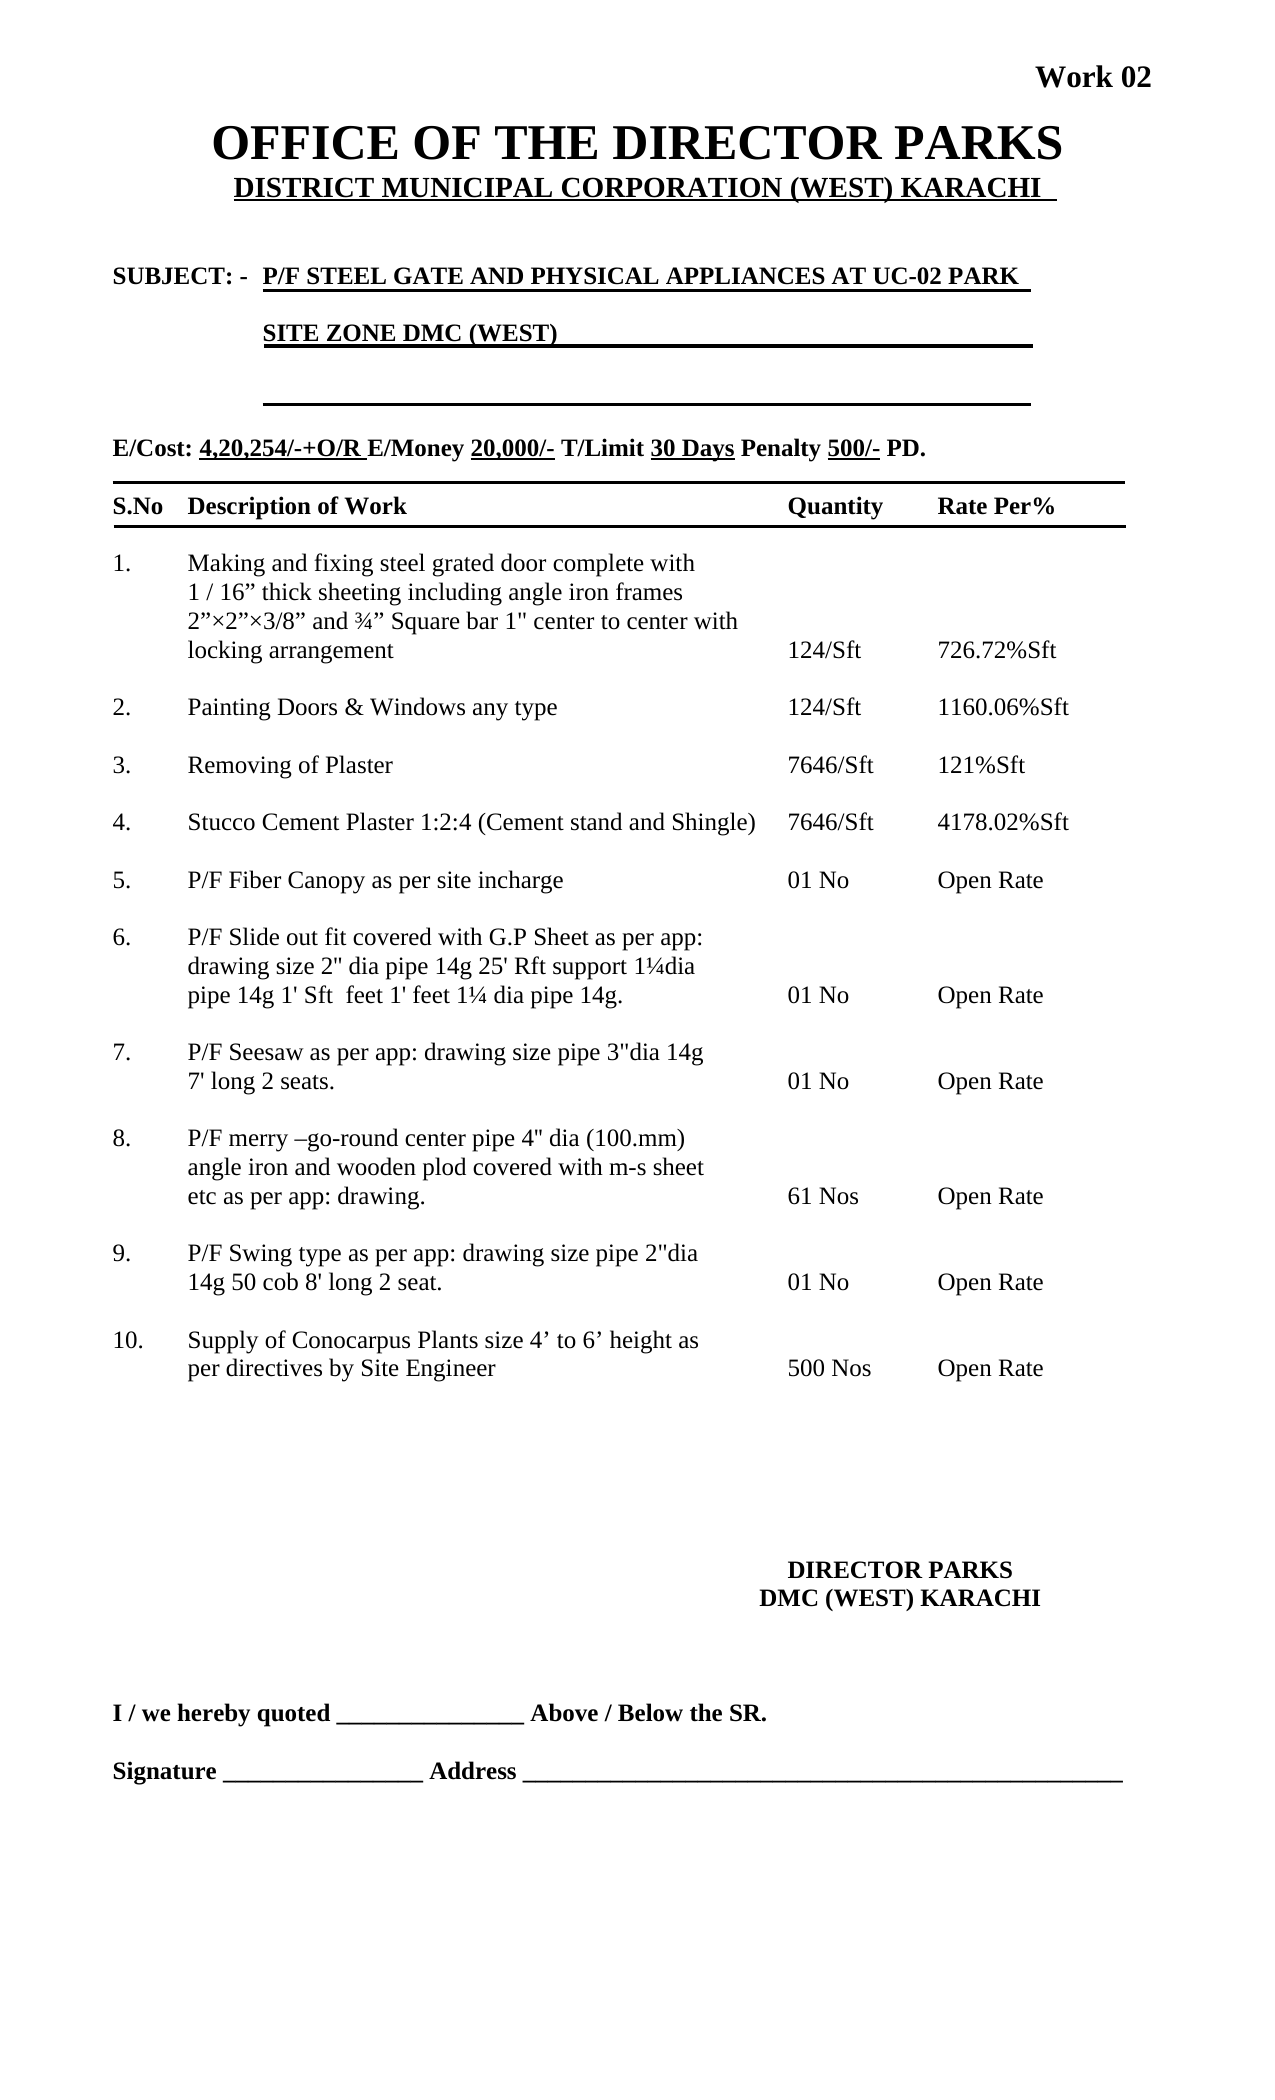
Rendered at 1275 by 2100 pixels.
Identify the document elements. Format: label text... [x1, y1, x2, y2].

text locking arrangement 124/Sft 726.72%Sft [187, 635, 1162, 663]
text OFFICE OF THE DIRECTOR PARKS [112, 112, 1162, 170]
text E/Cost: 4,20,254/-+O/R E/Money 20,000/- T/Limit 30 Days Penalty 500/- PD. [112, 433, 1162, 462]
text 2. Painting Doors & Windows any type 124/Sft 1160.06%Sft [112, 692, 1162, 721]
text pipe 14g 1' Sft feet 1' feet 1¼ dia pipe 14g. 01 No Open Rate [112, 980, 1162, 1008]
text etc as per app: drawing. 61 Nos Open Rate [112, 1181, 1162, 1210]
text 1. Making and fixing steel grated door complete with [112, 548, 1162, 577]
text 14g 50 cob 8' long 2 seat. 01 No Open Rate [112, 1267, 1162, 1296]
text 6. P/F Slide out fit covered with G.P Sheet as per app: [112, 922, 1162, 951]
text SITE ZONE DMC (WEST) [262, 318, 1162, 347]
text I / we hereby quoted _______________ Above / Below the SR. [112, 1698, 1162, 1727]
text 1 / 16” thick sheeting including angle iron frames [112, 577, 1162, 606]
text 8. P/F merry –go-round center pipe 4'' dia (100.mm) [112, 1123, 1162, 1152]
text 9. P/F Swing type as per app: drawing size pipe 2"dia [112, 1238, 1162, 1267]
text Signature ________________ Address ________________________________________________ [112, 1756, 1162, 1785]
text 7' long 2 seats. 01 No Open Rate [112, 1066, 1162, 1095]
text 10. Supply of Conocarpus Plants size 4’ to 6’ height as [112, 1325, 1162, 1353]
text S.No Description of Work Quantity Rate Per% [112, 491, 1162, 520]
text per directives by Site Engineer 500 Nos Open Rate [112, 1353, 1162, 1382]
text angle iron and wooden plod covered with m-s sheet [112, 1152, 1162, 1181]
text 4. Stucco Cement Plaster 1:2:4 (Cement stand and Shingle) 7646/Sft 4178.02%Sft [112, 807, 1162, 836]
text 2”×2”×3/8” and ¾” Square bar 1" center to center with [187, 606, 1162, 635]
text DIRECTOR PARKS [637, 1555, 1162, 1583]
text SUBJECT: - P/F STEEL GATE AND PHYSICAL APPLIANCES AT UC-02 PARK [112, 261, 1162, 290]
text 3. Removing of Plaster 7646/Sft 121%Sft [112, 750, 1162, 778]
text DMC (WEST) KARACHI [637, 1583, 1162, 1612]
text 5. P/F Fiber Canopy as per site incharge 01 No Open Rate [112, 865, 1162, 893]
text drawing size 2'' dia pipe 14g 25' Rft support 1¼dia [112, 951, 1162, 980]
text 7. P/F Seesaw as per app: drawing size pipe 3"dia 14g [112, 1037, 1162, 1066]
text DISTRICT MUNICIPAL CORPORATION (WEST) KARACHI [112, 170, 1162, 203]
